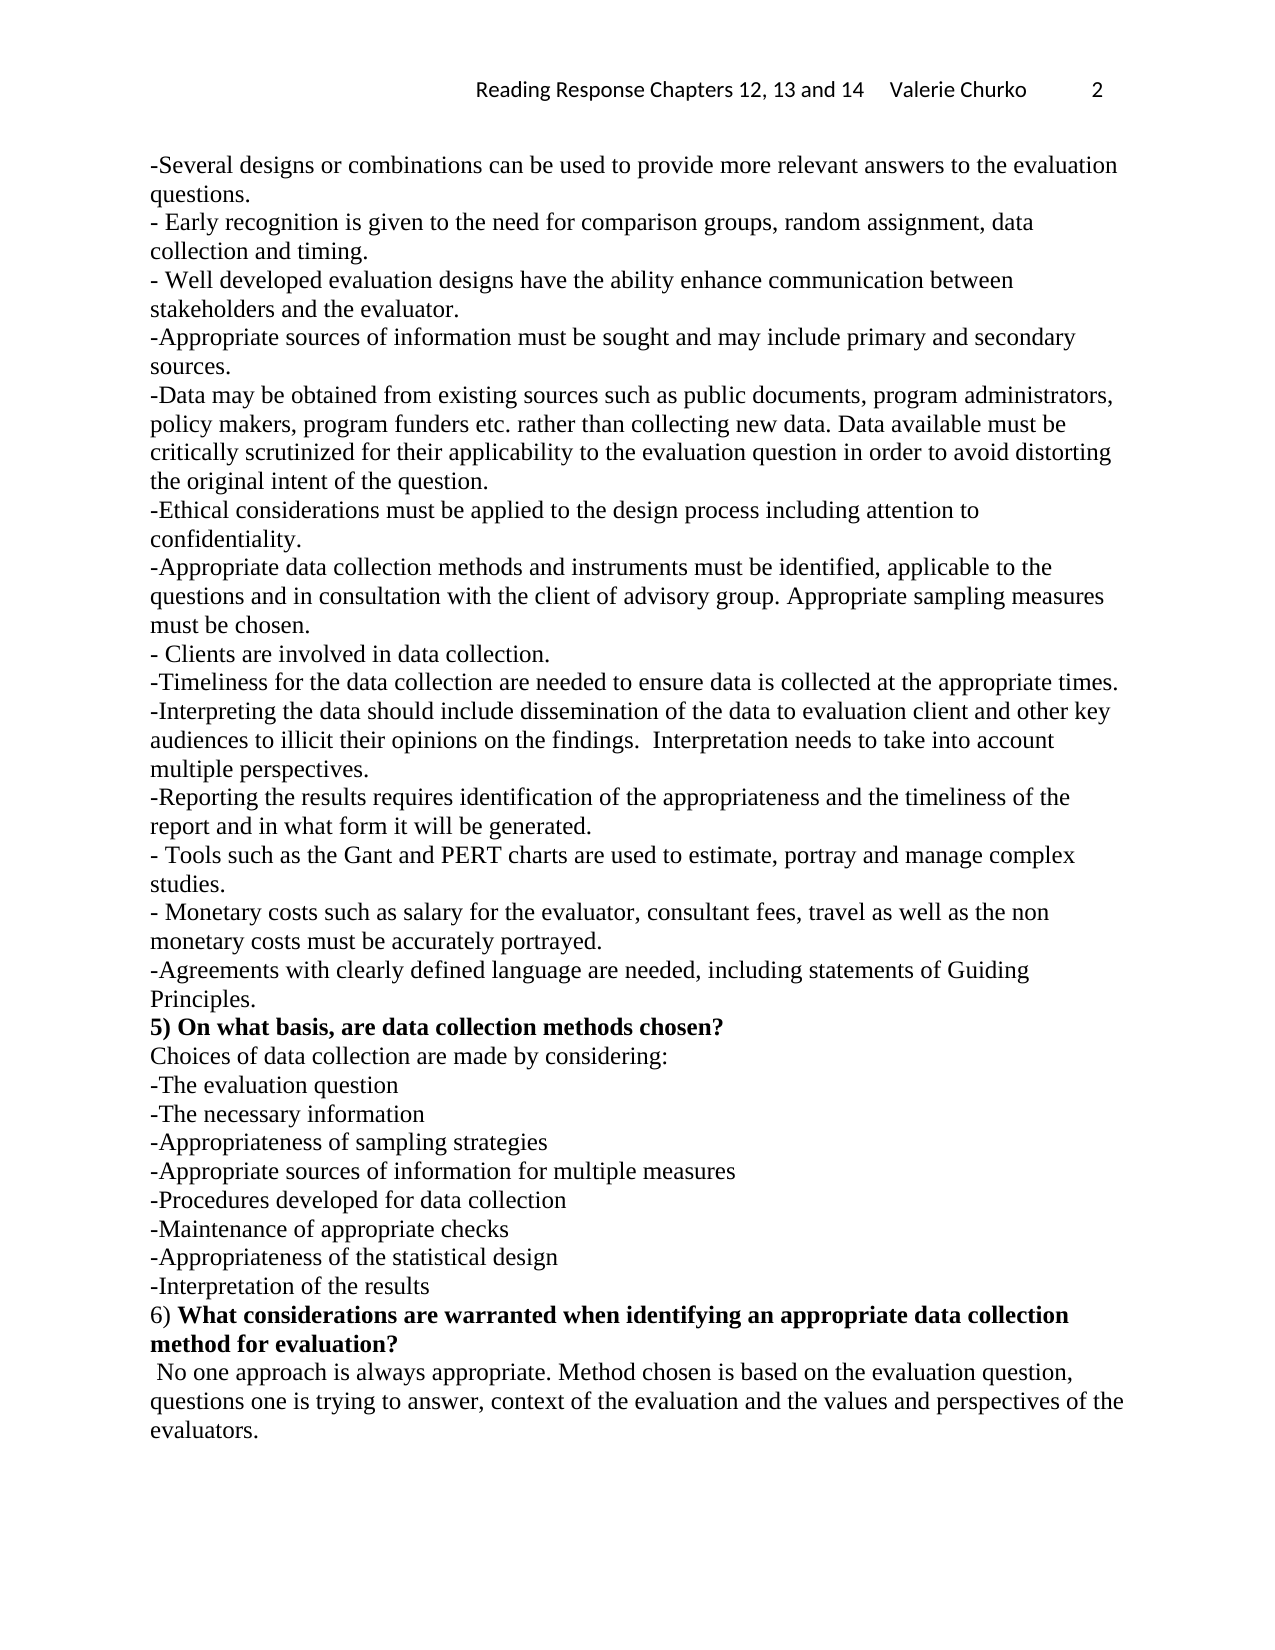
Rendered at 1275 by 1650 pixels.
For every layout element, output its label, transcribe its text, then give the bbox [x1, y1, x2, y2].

text Choices of data collection are made by considering: [150, 1041, 1125, 1070]
text - Monetary costs such as salary for the evaluator, consultant fees, travel as well as the non monetary costs must be accurately portrayed. [150, 897, 1125, 955]
text -Data may be obtained from existing sources such as public documents, program administrators, policy makers, program funders etc. rather than collecting new data. Data available must be critically scrutinized for their applicability to the evaluation question in order to avoid distorting the original intent of the question. [150, 380, 1125, 495]
text - Tools such as the Gant and PERT charts are used to estimate, portray and manage complex studies. [150, 840, 1125, 897]
text -Several designs or combinations can be used to provide more relevant answers to the evaluation questions. [150, 150, 1125, 207]
text - Well developed evaluation designs have the ability enhance communication between stakeholders and the evaluator. [150, 265, 1125, 322]
text 5) On what basis, are data collection methods chosen? [150, 1012, 1125, 1041]
text -Maintenance of appropriate checks [150, 1214, 1125, 1242]
text 6) What considerations are warranted when identifying an appropriate data collection method for evaluation? [150, 1300, 1125, 1357]
text -Reporting the results requires identification of the appropriateness and the timeliness of the report and in what form it will be generated. [150, 782, 1125, 840]
text -The evaluation question [150, 1070, 1125, 1099]
text -Procedures developed for data collection [150, 1185, 1125, 1214]
text -Interpretation of the results [150, 1271, 1125, 1300]
text -Appropriate sources of information must be sought and may include primary and secondary sources. [150, 322, 1125, 380]
text No one approach is always appropriate. Method chosen is based on the evaluation question, questions one is trying to answer, context of the evaluation and the values and perspectives of the evaluators. [150, 1357, 1125, 1444]
text -Interpreting the data should include dissemination of the data to evaluation client and other key audiences to illicit their opinions on the findings. Interpretation needs to take into account multiple perspectives. [150, 696, 1125, 782]
text - Early recognition is given to the need for comparison groups, random assignment, data collection and timing. [150, 207, 1125, 265]
text -Agreements with clearly defined language are needed, including statements of Guiding Principles. [150, 955, 1125, 1012]
text -Ethical considerations must be applied to the design process including attention to confidentiality. [150, 495, 1125, 552]
text -Appropriate data collection methods and instruments must be identified, applicable to the questions and in consultation with the client of advisory group. Appropriate sampling measures must be chosen. [150, 552, 1125, 639]
text - Clients are involved in data collection. [150, 639, 1125, 667]
text -The necessary information [150, 1099, 1125, 1127]
text -Timeliness for the data collection are needed to ensure data is collected at the appropriate times. [150, 667, 1125, 696]
text -Appropriate sources of information for multiple measures [150, 1156, 1125, 1185]
text -Appropriateness of the statistical design [150, 1242, 1125, 1271]
text -Appropriateness of sampling strategies [150, 1127, 1125, 1156]
